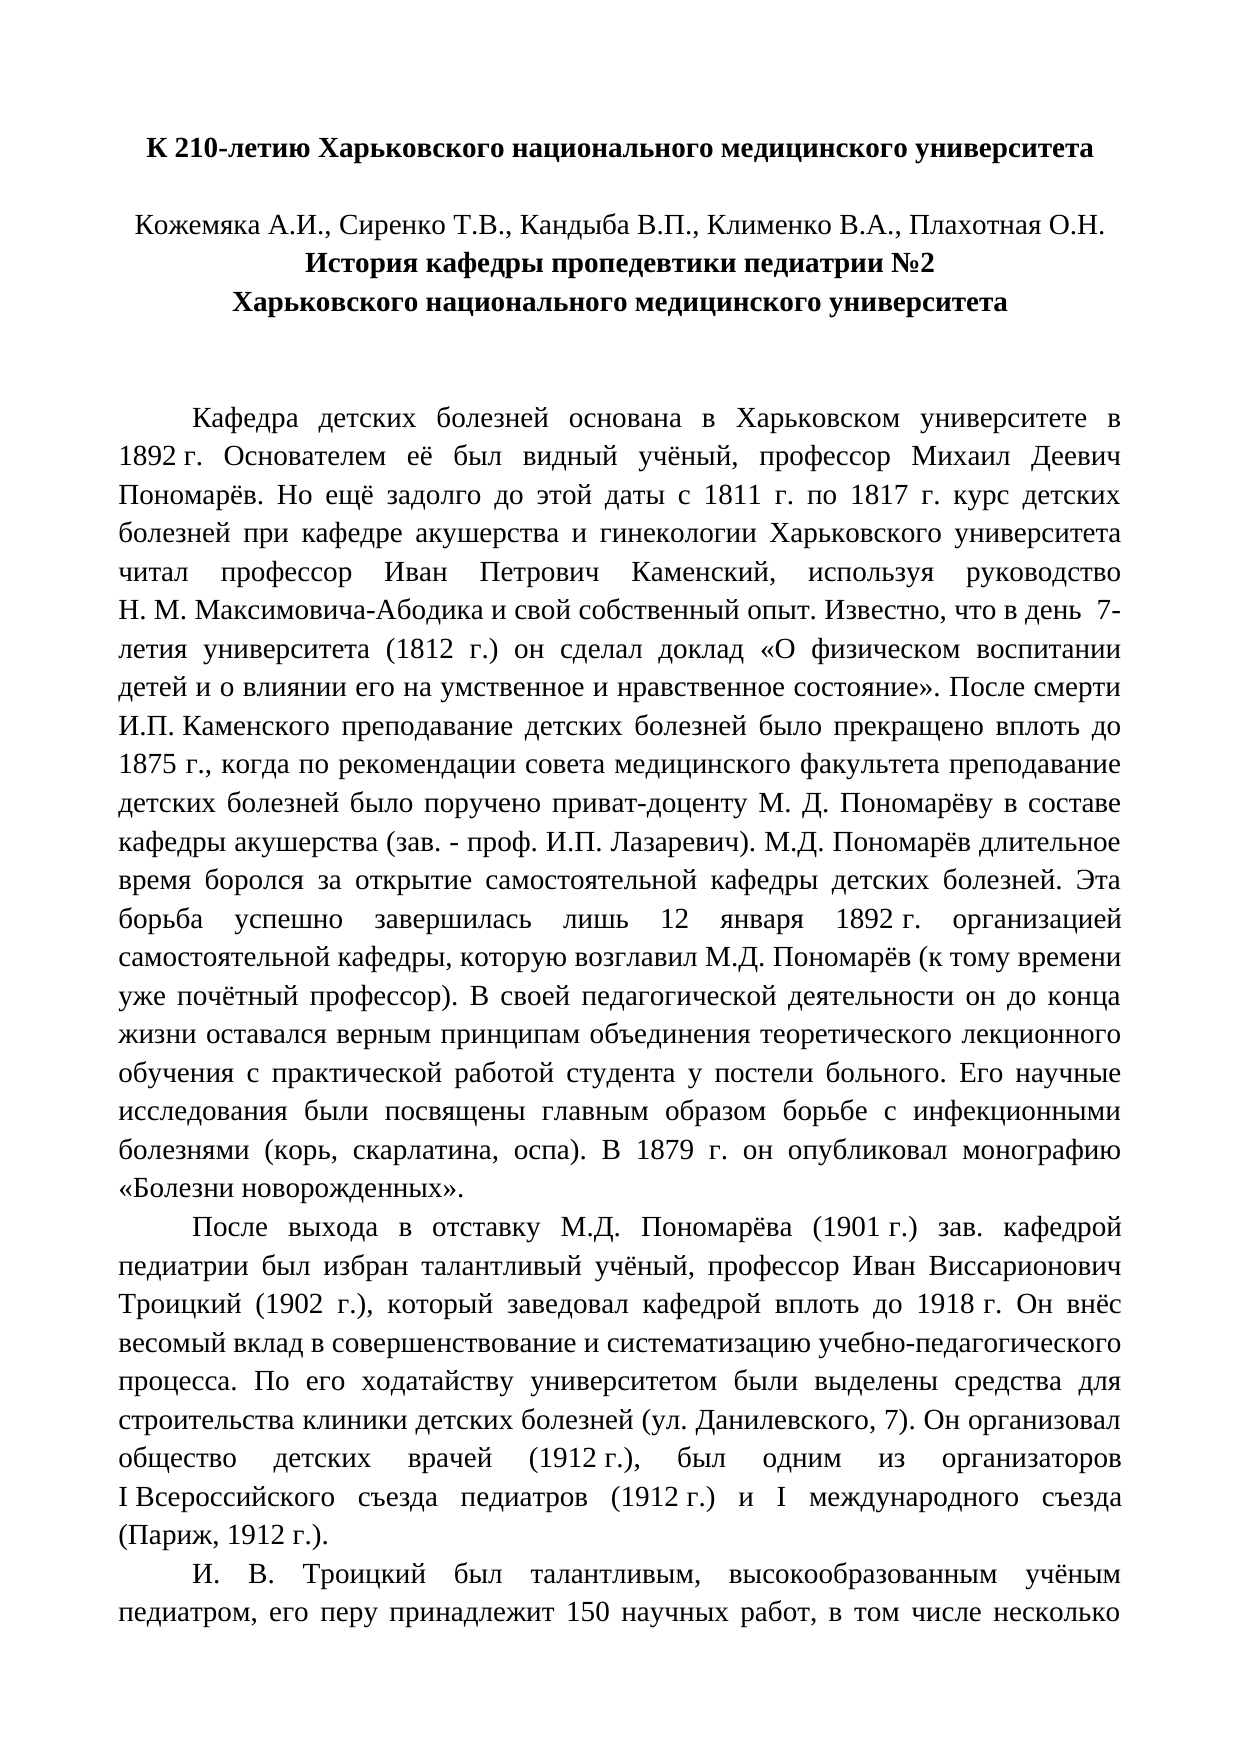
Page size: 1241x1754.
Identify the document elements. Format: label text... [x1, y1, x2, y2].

text К 210-летию Харьковского национального медицинского университета [118, 130, 1122, 163]
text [118, 1556, 1122, 1628]
text После выхода в отставку М.Д. Пономарёва (1901 г.) зав. кафедрой педиатрии был избран талантливый учёный, профессор Иван Виссарионович Троицкий (1902 г.), который заведовал кафедрой вплоть до 1918 г. Он внёс весомый вклад в совершенствование и систематизацию учебно-педагогического процесса. По его ходатайству университетом были выделены средства для строительства клиники детских болезней (ул. Данилевского, 7). Он организовал общество детских врачей (1912 г.), был одним из организаторов I Всероссийского съезда педиатров (1912 г.) и I международного съезда (Париж, 1912 г.). [118, 1209, 1122, 1551]
text Кожемяка А.И., Сиренко Т.В., Кандыба В.П., Клименко В.А., Плахотная О.Н. [118, 207, 1122, 241]
text Кафедра детских болезней основана в Харьковском университете в 1892 г. Основателем её был видный учёный, профессор Михаил Деевич Пономарёв. Но ещё задолго до этой даты с 1811 г. по 1817 г. курс детских болезней при кафедре акушерства и гинекологии Харьковского университета читал профессор Иван Петрович Каменский, используя руководство Н. М. Максимовича-Абодика и свой собственный опыт. Известно, что в день 7-летия университета (1812 г.) он сделал доклад «О физическом воспитании детей и о влиянии его на умственное и нравственное состояние». После смерти И.П. Каменского преподавание детских болезней было прекращено вплоть до 1875 г., когда по рекомендации совета медицинского факультета преподавание детских болезней было поручено приват-доценту М. Д. Пономарёву в составе кафедры акушерства (зав. - проф. И.П. Лазаревич). М.Д. Пономарёв длительное время боролся за открытие самостоятельной кафедры детских болезней. Эта борьба успешно завершилась лишь 12 января 1892 г. организацией самостоятельной кафедры, которую возглавил М.Д. Пономарёв (к тому времени уже почётный профессор). В своей педагогической деятельности он до конца жизни оставался верным принципам объединения теоретического лекционного обучения с практической работой студента у постели больного. Его научные исследования были посвящены главным образом борьбе с инфекционными болезнями (корь, скарлатина, оспа). В 1879 г. он опубликовал монографию «Болезни новорожденных». [118, 400, 1122, 1204]
text История кафедры пропедевтики педиатрии №2 [118, 246, 1122, 279]
text Харьковского национального медицинского университета [118, 284, 1122, 318]
